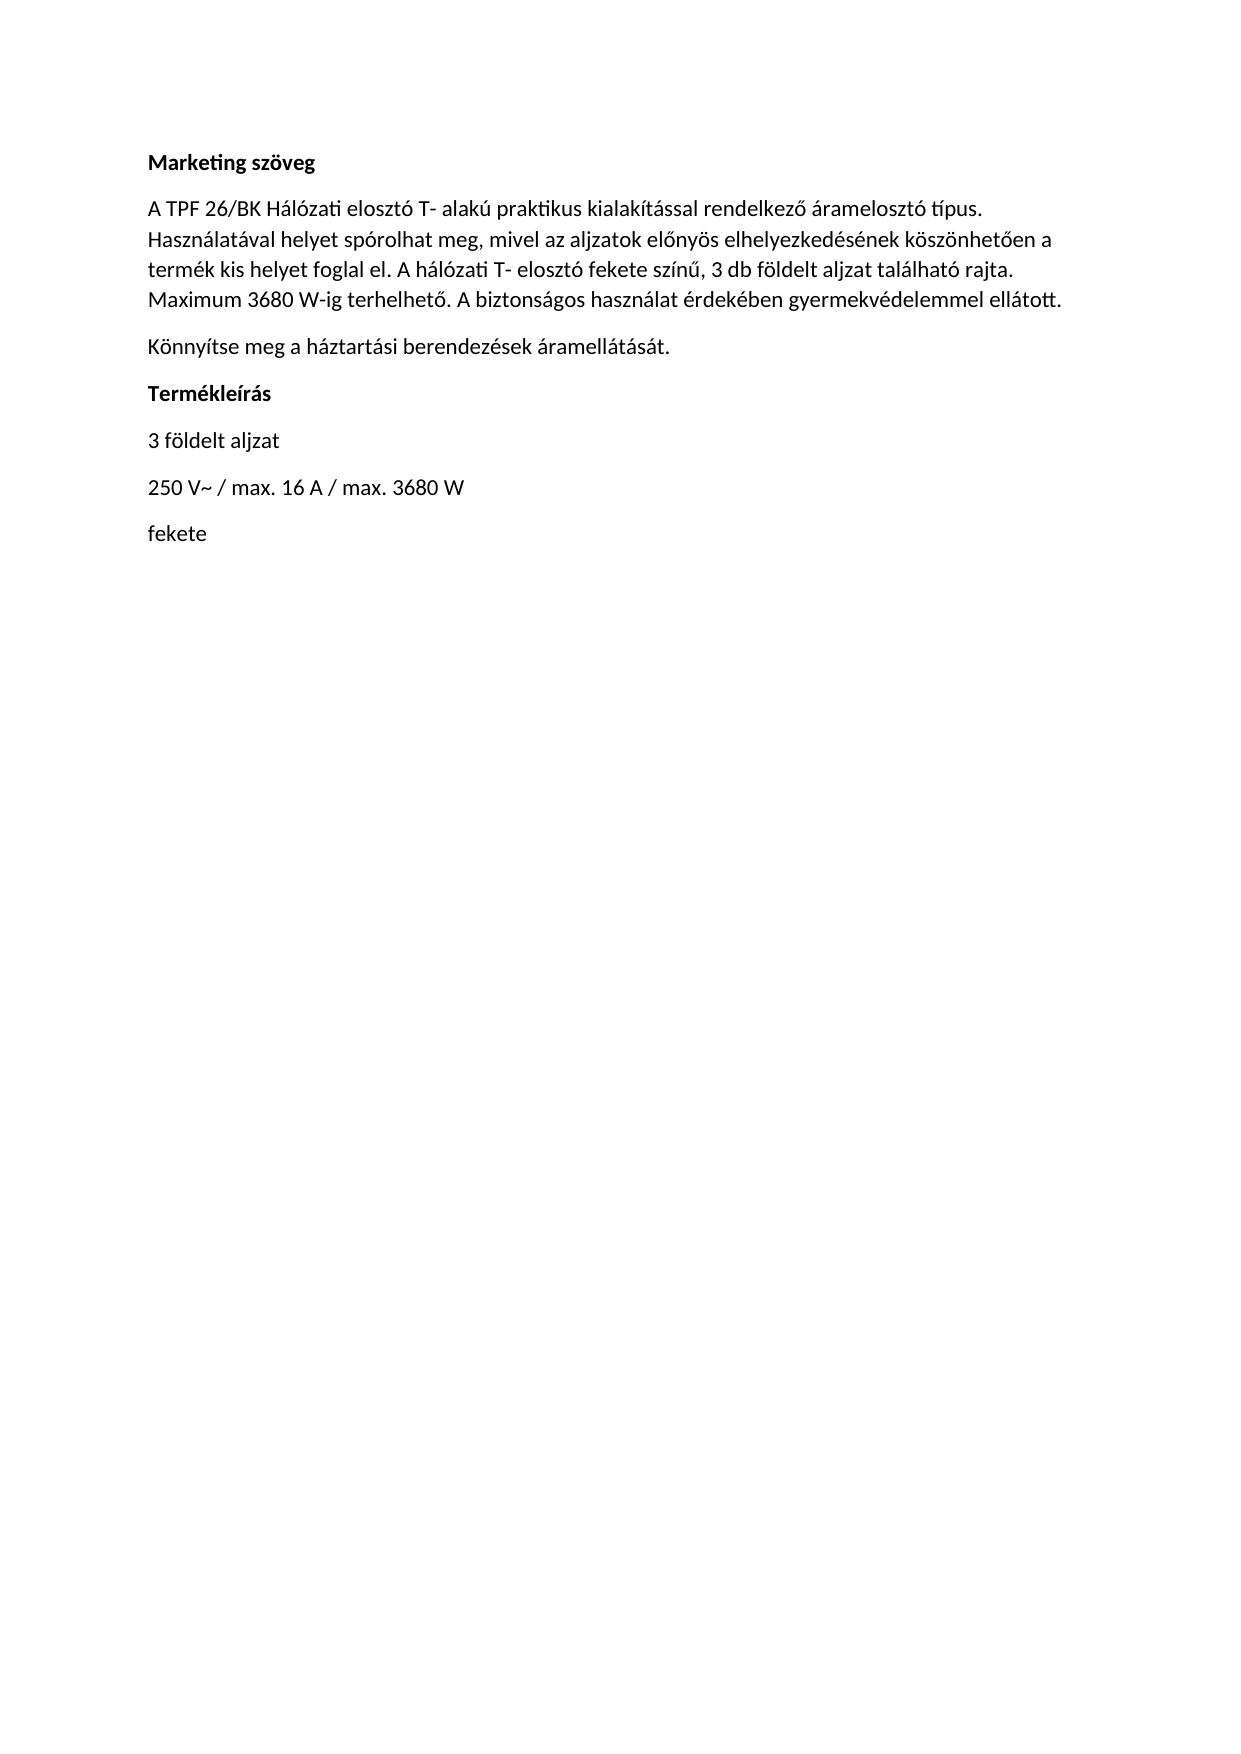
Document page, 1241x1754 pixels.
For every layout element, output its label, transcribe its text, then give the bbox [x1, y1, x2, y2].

text A TPF 26/BK Hálózati elosztó T- alakú praktikus kialakítással rendelkező áramelosztó típus. Használatával helyet spórolhat meg, mivel az aljzatok előnyös elhelyezkedésének köszönhetően a termék kis helyet foglal el. A hálózati T- elosztó fekete színű, 3 db földelt aljzat található rajta. Maximum 3680 W-ig terhelhető. A biztonságos használat érdekében gyermekvédelemmel ellátott. [148, 194, 1093, 313]
text Marketing szöveg [148, 148, 1093, 176]
text fekete [148, 519, 1093, 547]
text 250 V~ / max. 16 A / max. 3680 W [148, 473, 1093, 501]
text Termékleírás [148, 379, 1093, 407]
text 3 földelt aljzat [148, 426, 1093, 454]
text Könnyítse meg a háztartási berendezések áramellátását. [148, 332, 1093, 360]
